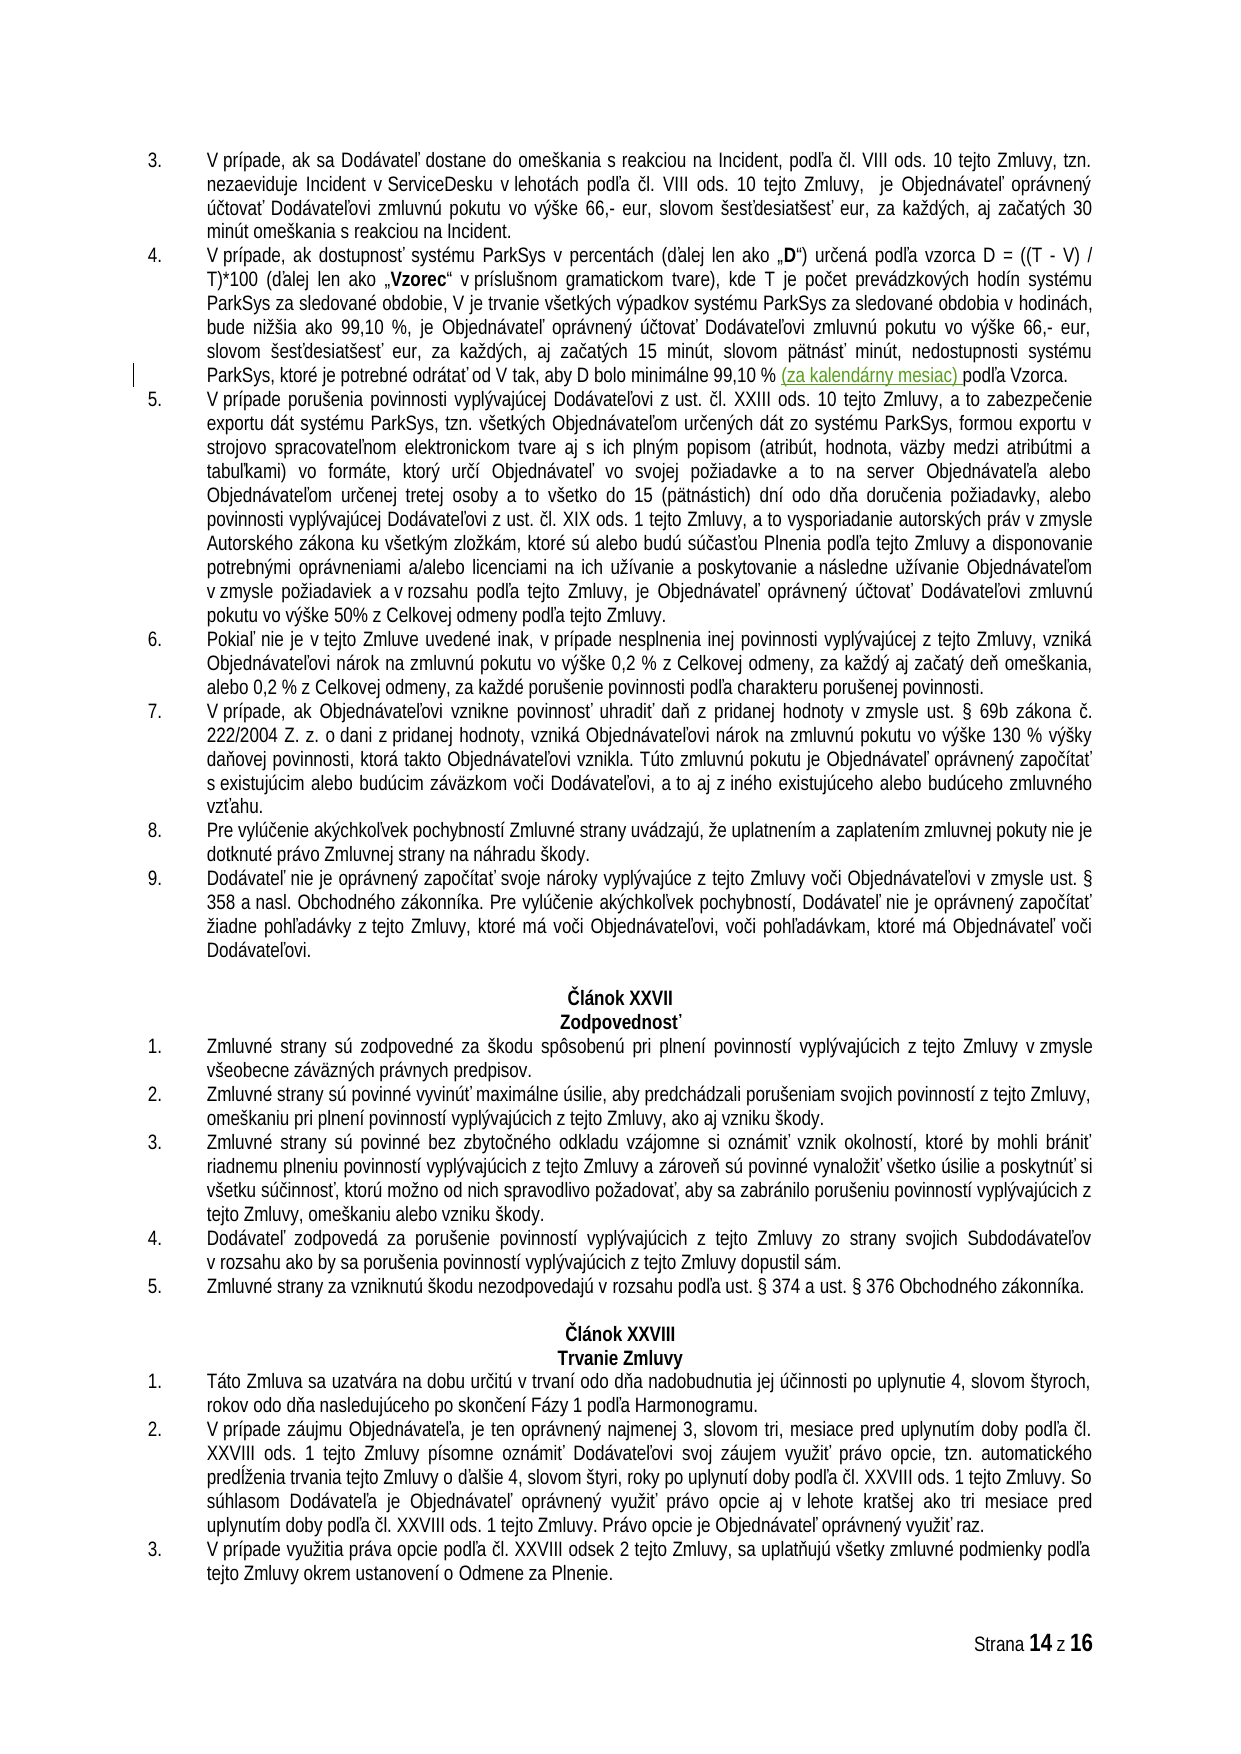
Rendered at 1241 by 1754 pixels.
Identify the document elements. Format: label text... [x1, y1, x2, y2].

text Článok XXVII [148, 986, 1093, 1010]
list V prípade porušenia povinnosti vyplývajúcej Dodávateľovi z ust. čl. XXIII ods. 10 tejto Zmluvy, a to zabezpečenie exportu dát systému ParkSys, tzn. všetkých Objednávateľom určených dát zo systému ParkSys, formou exportu v strojovo spracovateľnom elektronickom tvare aj s ich plným popisom (atribút, hodnota, väzby medzi atribútmi a tabuľkami) vo formáte, ktorý určí Objednávateľ vo svojej požiadavke a to na server Objednávateľa alebo Objednávateľom určenej tretej osoby a to všetko do 15 (pätnástich) dní odo dňa doručenia požiadavky, alebo povinnosti vyplývajúcej Dodávateľovi z ust. čl. XIX ods. 1 tejto Zmluvy, a to vysporiadanie autorských práv v zmysle Autorského zákona ku všetkým zložkám, ktoré sú alebo budú súčasťou Plnenia podľa tejto Zmluvy a disponovanie potrebnými oprávneniami a/alebo licenciami na ich užívanie a poskytovanie a následne užívanie Objednávateľom v zmysle požiadaviek a v rozsahu podľa tejto Zmluvy, je Objednávateľ oprávnený účtovať Dodávateľovi zmluvnú pokutu vo výške 50% z Celkovej odmeny podľa tejto Zmluvy. [148, 387, 1093, 627]
list Zmluvné strany za vzniknutú škodu nezodpovedajú v rozsahu podľa ust. § 374 a ust. § 376 Obchodného zákonníka. [148, 1274, 1093, 1298]
list V prípade, ak Objednávateľovi vznikne povinnosť uhradiť daň z pridanej hodnoty v zmysle ust. § 69b zákona č. 222/2004 Z. z. o dani z pridanej hodnoty, vzniká Objednávateľovi nárok na zmluvnú pokutu vo výške 130 % výšky daňovej povinnosti, ktorá takto Objednávateľovi vznikla. Túto zmluvnú pokutu je Objednávateľ oprávnený započítať s existujúcim alebo budúcim záväzkom voči Dodávateľovi, a to aj z iného existujúceho alebo budúceho zmluvného vzťahu. [148, 699, 1093, 818]
list Zmluvné strany sú zodpovedné za škodu spôsobenú pri plnení povinností vyplývajúcich z tejto Zmluvy v zmysle všeobecne záväzných právnych predpisov. [148, 1034, 1093, 1082]
list V prípade využitia práva opcie podľa čl. XXVIII odsek 2 tejto Zmluvy, sa uplatňujú všetky zmluvné podmienky podľa tejto Zmluvy okrem ustanovení o Odmene za Plnenie. [148, 1537, 1093, 1585]
list Dodávateľ nie je oprávnený započítať svoje nároky vyplývajúce z tejto Zmluvy voči Objednávateľovi v zmysle ust. § 358 a nasl. Obchodného zákonníka. Pre vylúčenie akýchkoľvek pochybností, Dodávateľ nie je oprávnený započítať žiadne pohľadávky z tejto Zmluvy, ktoré má voči Objednávateľovi, voči pohľadávkam, ktoré má Objednávateľ voči Dodávateľovi. [148, 866, 1093, 962]
list Pre vylúčenie akýchkoľvek pochybností Zmluvné strany uvádzajú, že uplatnením a zaplatením zmluvnej pokuty nie je dotknuté právo Zmluvnej strany na náhradu škody. [148, 818, 1093, 866]
list Zmluvné strany sú povinné bez zbytočného odkladu vzájomne si oznámiť vznik okolností, ktoré by mohli brániť riadnemu plneniu povinností vyplývajúcich z tejto Zmluvy a zároveň sú povinné vynaložiť všetko úsilie a poskytnúť si všetku súčinnosť, ktorú možno od nich spravodlivo požadovať, aby sa zabránilo porušeniu povinností vyplývajúcich z tejto Zmluvy, omeškaniu alebo vzniku škody. [148, 1130, 1093, 1226]
text Trvanie Zmluvy [148, 1346, 1093, 1369]
list Pokiaľ nie je v tejto Zmluve uvedené inak, v prípade nesplnenia inej povinnosti vyplývajúcej z tejto Zmluvy, vzniká Objednávateľovi nárok na zmluvnú pokutu vo výške 0,2 % z Celkovej odmeny, za každý aj začatý deň omeškania, alebo 0,2 % z Celkovej odmeny, za každé porušenie povinnosti podľa charakteru porušenej povinnosti. [148, 627, 1093, 699]
text Zodpovednosť [148, 1010, 1093, 1034]
list Dodávateľ zodpovedá za porušenie povinností vyplývajúcich z tejto Zmluvy zo strany svojich Subdodávateľov v rozsahu ako by sa porušenia povinností vyplývajúcich z tejto Zmluvy dopustil sám. [148, 1226, 1093, 1274]
text Článok XXVIII [148, 1322, 1093, 1346]
list V prípade, ak dostupnosť systému ParkSys v percentách (ďalej len ako „D“) určená podľa vzorca D = ((T - V) / T)*100 (ďalej len ako „Vzorec“ v príslušnom gramatickom tvare), kde T je počet prevádzkových hodín systému ParkSys za sledované obdobie, V je trvanie všetkých výpadkov systému ParkSys za sledované obdobia v hodinách, bude nižšia ako 99,10 %, je Objednávateľ oprávnený účtovať Dodávateľovi zmluvnú pokutu vo výške 66,- eur, slovom šesťdesiatšesť eur, za každých, aj začatých 15 minút, slovom pätnásť minút, nedostupnosti systému ParkSys, ktoré je potrebné odrátať od V tak, aby D bolo minimálne 99,10 % podľa Vzorca. [148, 243, 1093, 387]
list Táto Zmluva sa uzatvára na dobu určitú v trvaní odo dňa nadobudnutia jej účinnosti po uplynutie 4, slovom štyroch, rokov odo dňa nasledujúceho po skončení Fázy 1 podľa Harmonogramu. [148, 1369, 1093, 1417]
list Zmluvné strany sú povinné vyvinúť maximálne úsilie, aby predchádzali porušeniam svojich povinností z tejto Zmluvy, omeškaniu pri plnení povinností vyplývajúcich z tejto Zmluvy, ako aj vzniku škody. [148, 1082, 1093, 1130]
list V prípade, ak sa Dodávateľ dostane do omeškania s reakciou na Incident, podľa čl. VIII ods. 10 tejto Zmluvy, tzn. nezaeviduje Incident v ServiceDesku v lehotách podľa čl. VIII ods. 10 tejto Zmluvy, je Objednávateľ oprávnený účtovať Dodávateľovi zmluvnú pokutu vo výške 66,- eur, slovom šesťdesiatšesť eur, za každých, aj začatých 30 minút omeškania s reakciou na Incident. [148, 148, 1093, 243]
list V prípade záujmu Objednávateľa, je ten oprávnený najmenej 3, slovom tri, mesiace pred uplynutím doby podľa čl. XXVIII ods. 1 tejto Zmluvy písomne oznámiť Dodávateľovi svoj záujem využiť právo opcie, tzn. automatického predĺženia trvania tejto Zmluvy o ďalšie 4, slovom štyri, roky po uplynutí doby podľa čl. XXVIII ods. 1 tejto Zmluvy. So súhlasom Dodávateľa je Objednávateľ oprávnený využiť právo opcie aj v lehote kratšej ako tri mesiace pred uplynutím doby podľa čl. XXVIII ods. 1 tejto Zmluvy. Právo opcie je Objednávateľ oprávnený využiť raz. [148, 1417, 1093, 1537]
